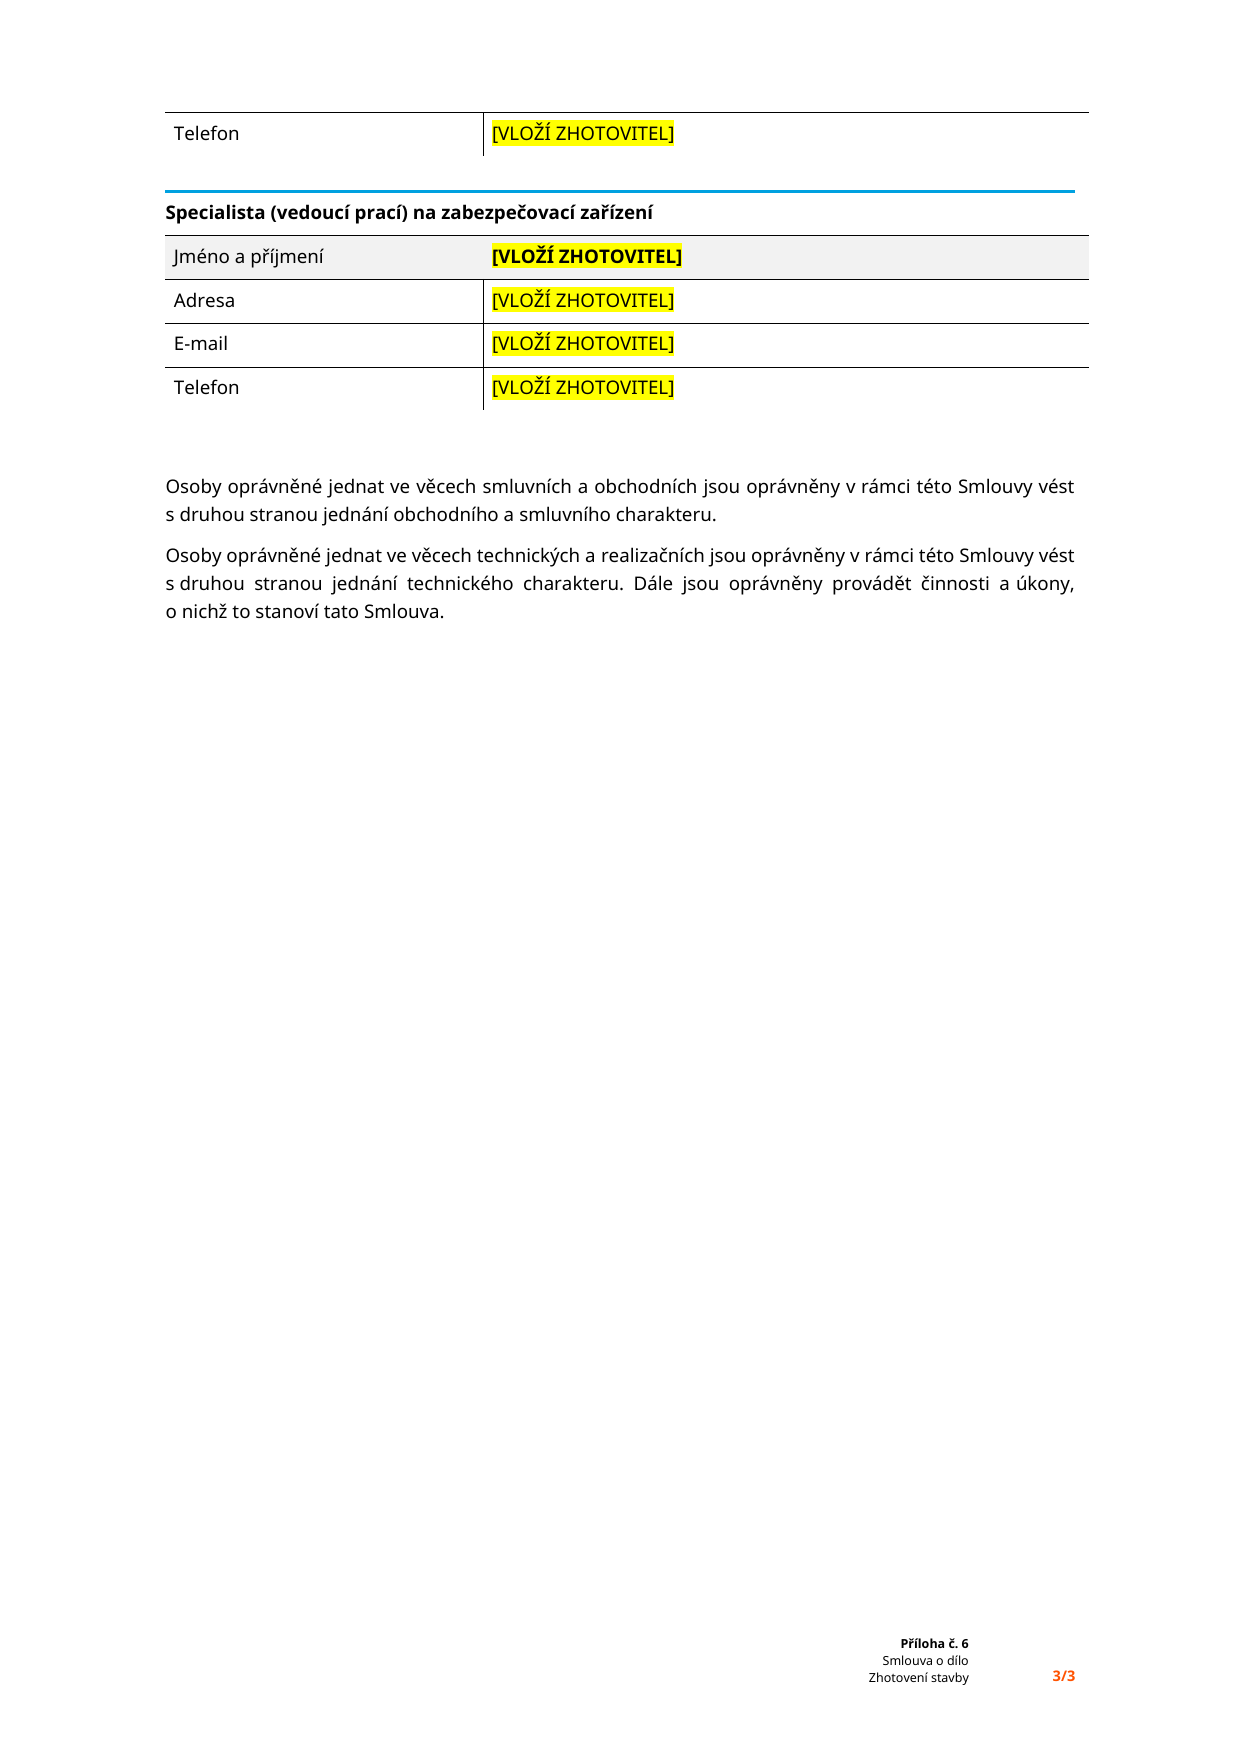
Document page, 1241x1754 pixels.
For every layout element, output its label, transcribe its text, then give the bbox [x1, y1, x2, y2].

table_cell Telefon [165, 368, 483, 410]
table_cell Adresa [165, 280, 483, 322]
text Specialista (vedoucí prací) na zabezpečovací zařízení [165, 193, 1075, 225]
table_header [VLOŽÍ ZHOTOVITEL] [484, 236, 1089, 279]
table_cell [VLOŽÍ ZHOTOVITEL] [484, 324, 1089, 366]
text Osoby oprávněné jednat ve věcech smluvních a obchodních jsou oprávněny v rámci této Smlouvy vést s druhou stranou jednání obchodního a smluvního charakteru. [165, 474, 1075, 527]
table_cell Telefon [165, 113, 483, 156]
table_cell E-mail [165, 324, 483, 366]
table_cell [VLOŽÍ ZHOTOVITEL] [484, 368, 1089, 410]
text Osoby oprávněné jednat ve věcech technických a realizačních jsou oprávněny v rámci této Smlouvy vést s druhou stranou jednání technického charakteru. Dále jsou oprávněny provádět činnosti a úkony, o nichž to stanoví tato Smlouva. [165, 542, 1075, 624]
table_cell [VLOŽÍ ZHOTOVITEL] [484, 113, 1089, 156]
table_cell [VLOŽÍ ZHOTOVITEL] [484, 280, 1089, 322]
table_header Jméno a příjmení [165, 236, 484, 279]
